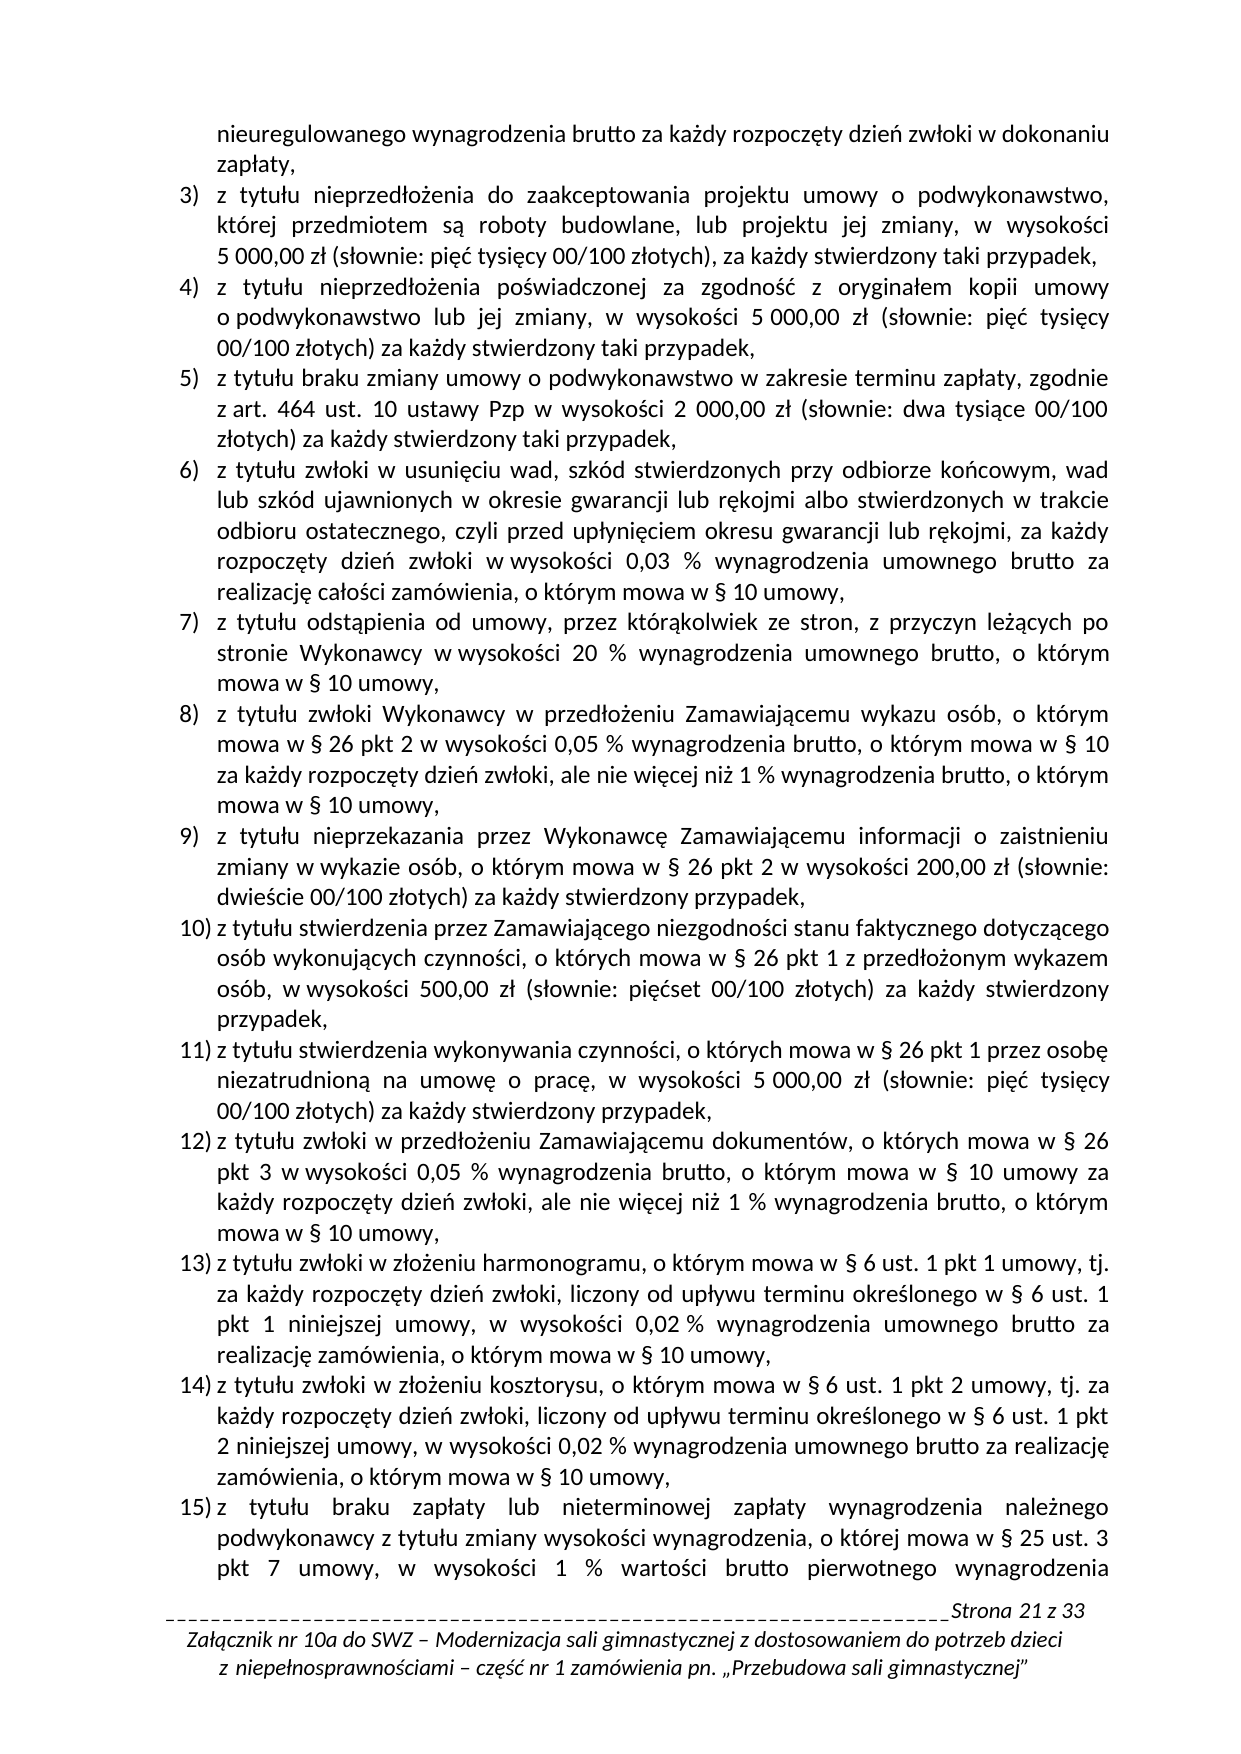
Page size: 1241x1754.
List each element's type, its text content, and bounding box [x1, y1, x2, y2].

list z tytułu stwierdzenia wykonywania czynności, o których mowa w § 26 pkt 1 przez osobę niezatrudnioną na umowę o pracę, w wysokości 5 000,00 zł (słownie: pięć tysięcy 00/100 złotych) za każdy stwierdzony przypadek, [179, 1034, 1110, 1125]
list z tytułu zwłoki w usunięciu wad, szkód stwierdzonych przy odbiorze końcowym, wad lub szkód ujawnionych w okresie gwarancji lub rękojmi albo stwierdzonych w trakcie odbioru ostatecznego, czyli przed upłynięciem okresu gwarancji lub rękojmi, za każdy rozpoczęty dzień zwłoki w wysokości 0,03 % wynagrodzenia umownego brutto za realizację całości zamówienia, o którym mowa w § 10 umowy, [179, 454, 1110, 606]
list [179, 118, 1110, 179]
list z tytułu zwłoki w złożeniu kosztorysu, o którym mowa w § 6 ust. 1 pkt 2 umowy, tj. za każdy rozpoczęty dzień zwłoki, liczony od upływu terminu określonego w § 6 ust. 1 pkt 2 niniejszej umowy, w wysokości 0,02 % wynagrodzenia umownego brutto za realizację zamówienia, o którym mowa w § 10 umowy, [179, 1369, 1110, 1492]
list z tytułu zwłoki w złożeniu harmonogramu, o którym mowa w § 6 ust. 1 pkt 1 umowy, tj. za każdy rozpoczęty dzień zwłoki, liczony od upływu terminu określonego w § 6 ust. 1 pkt 1 niniejszej umowy, w wysokości 0,02 % wynagrodzenia umownego brutto za realizację zamówienia, o którym mowa w § 10 umowy, [179, 1247, 1110, 1369]
list z tytułu nieprzedłożenia do zaakceptowania projektu umowy o podwykonawstwo, której przedmiotem są roboty budowlane, lub projektu jej zmiany, w wysokości 5 000,00 zł (słownie: pięć tysięcy 00/100 złotych), za każdy stwierdzony taki przypadek, [179, 179, 1110, 271]
list z tytułu braku zmiany umowy o podwykonawstwo w zakresie terminu zapłaty, zgodnie z art. 464 ust. 10 ustawy Pzp w wysokości 2 000,00 zł (słownie: dwa tysiące 00/100 złotych) za każdy stwierdzony taki przypadek, [179, 362, 1110, 454]
list z tytułu odstąpienia od umowy, przez którąkolwiek ze stron, z przyczyn leżących po stronie Wykonawcy w wysokości 20 % wynagrodzenia umownego brutto, o którym mowa w § 10 umowy, [179, 606, 1110, 698]
list z tytułu nieprzedłożenia poświadczonej za zgodność z oryginałem kopii umowy o podwykonawstwo lub jej zmiany, w wysokości 5 000,00 zł (słownie: pięć tysięcy 00/100 złotych) za każdy stwierdzony taki przypadek, [179, 271, 1110, 362]
list z tytułu stwierdzenia przez Zamawiającego niezgodności stanu faktycznego dotyczącego osób wykonujących czynności, o których mowa w § 26 pkt 1 z przedłożonym wykazem osób, w wysokości 500,00 zł (słownie: pięćset 00/100 złotych) za każdy stwierdzony przypadek, [179, 912, 1110, 1034]
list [179, 1492, 1110, 1583]
list z tytułu nieprzekazania przez Wykonawcę Zamawiającemu informacji o zaistnieniu zmiany w wykazie osób, o którym mowa w § 26 pkt 2 w wysokości 200,00 zł (słownie: dwieście 00/100 złotych) za każdy stwierdzony przypadek, [179, 820, 1110, 912]
list z tytułu zwłoki Wykonawcy w przedłożeniu Zamawiającemu wykazu osób, o którym mowa w § 26 pkt 2 w wysokości 0,05 % wynagrodzenia brutto, o którym mowa w § 10 za każdy rozpoczęty dzień zwłoki, ale nie więcej niż 1 % wynagrodzenia brutto, o którym mowa w § 10 umowy, [179, 698, 1110, 820]
list z tytułu zwłoki w przedłożeniu Zamawiającemu dokumentów, o których mowa w § 26 pkt 3 w wysokości 0,05 % wynagrodzenia brutto, o którym mowa w § 10 umowy za każdy rozpoczęty dzień zwłoki, ale nie więcej niż 1 % wynagrodzenia brutto, o którym mowa w § 10 umowy, [179, 1125, 1110, 1247]
